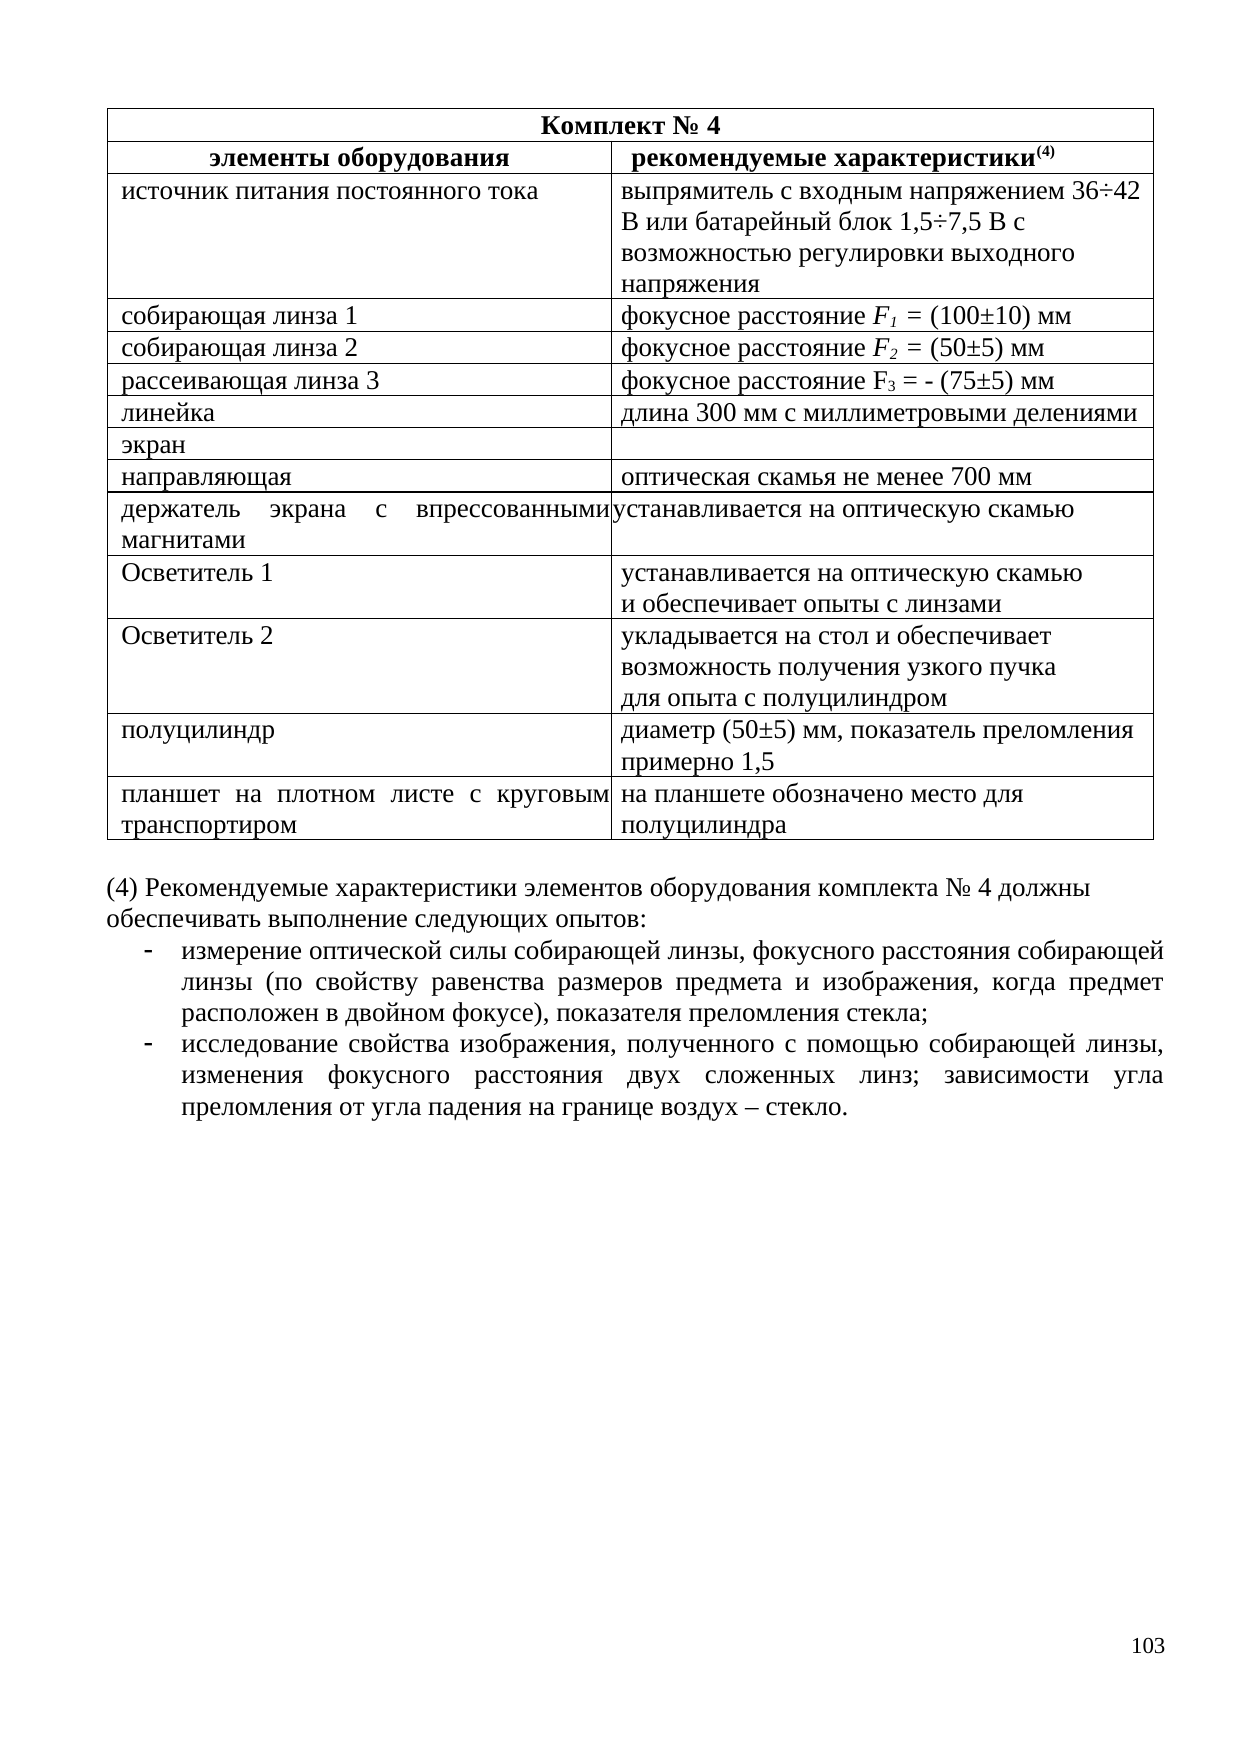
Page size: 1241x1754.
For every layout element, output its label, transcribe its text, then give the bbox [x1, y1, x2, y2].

text (4) Рекомендуемые характеристики элементов оборудования комплекта № 4 должны [106, 871, 1165, 903]
text обеспечивать выполнение следующих опытов: [106, 903, 1165, 934]
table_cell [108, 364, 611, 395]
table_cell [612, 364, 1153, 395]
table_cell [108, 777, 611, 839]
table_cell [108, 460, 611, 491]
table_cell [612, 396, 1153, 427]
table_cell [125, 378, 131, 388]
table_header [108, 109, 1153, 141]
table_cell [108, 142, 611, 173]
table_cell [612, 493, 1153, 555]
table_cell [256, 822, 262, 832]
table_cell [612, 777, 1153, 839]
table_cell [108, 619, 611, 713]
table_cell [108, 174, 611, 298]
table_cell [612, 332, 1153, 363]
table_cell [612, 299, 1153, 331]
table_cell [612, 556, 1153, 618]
list исследование свойства изображения, полученного с помощью собирающей линзы, изменения фокусного расстояния двух сложенных линз; зависимости угла преломления от угла падения на границе воздух – стекло. [144, 1027, 1165, 1121]
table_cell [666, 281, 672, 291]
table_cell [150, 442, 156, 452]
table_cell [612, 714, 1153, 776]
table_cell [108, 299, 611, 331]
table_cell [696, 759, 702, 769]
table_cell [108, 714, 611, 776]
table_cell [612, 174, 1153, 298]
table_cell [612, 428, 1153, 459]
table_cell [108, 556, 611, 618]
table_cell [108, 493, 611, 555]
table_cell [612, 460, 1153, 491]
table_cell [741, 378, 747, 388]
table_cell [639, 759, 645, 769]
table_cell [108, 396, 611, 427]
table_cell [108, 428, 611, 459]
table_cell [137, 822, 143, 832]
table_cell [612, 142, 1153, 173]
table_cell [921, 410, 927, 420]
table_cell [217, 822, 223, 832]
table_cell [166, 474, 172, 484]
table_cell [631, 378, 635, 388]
list измерение оптической силы собирающей линзы, фокусного расстояния собирающей линзы (по свойству равенства размеров предмета и изображения, когда предмет расположен в двойном фокусе), показателя преломления стекла; [144, 934, 1165, 1027]
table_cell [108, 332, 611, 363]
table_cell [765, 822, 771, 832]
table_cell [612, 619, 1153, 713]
